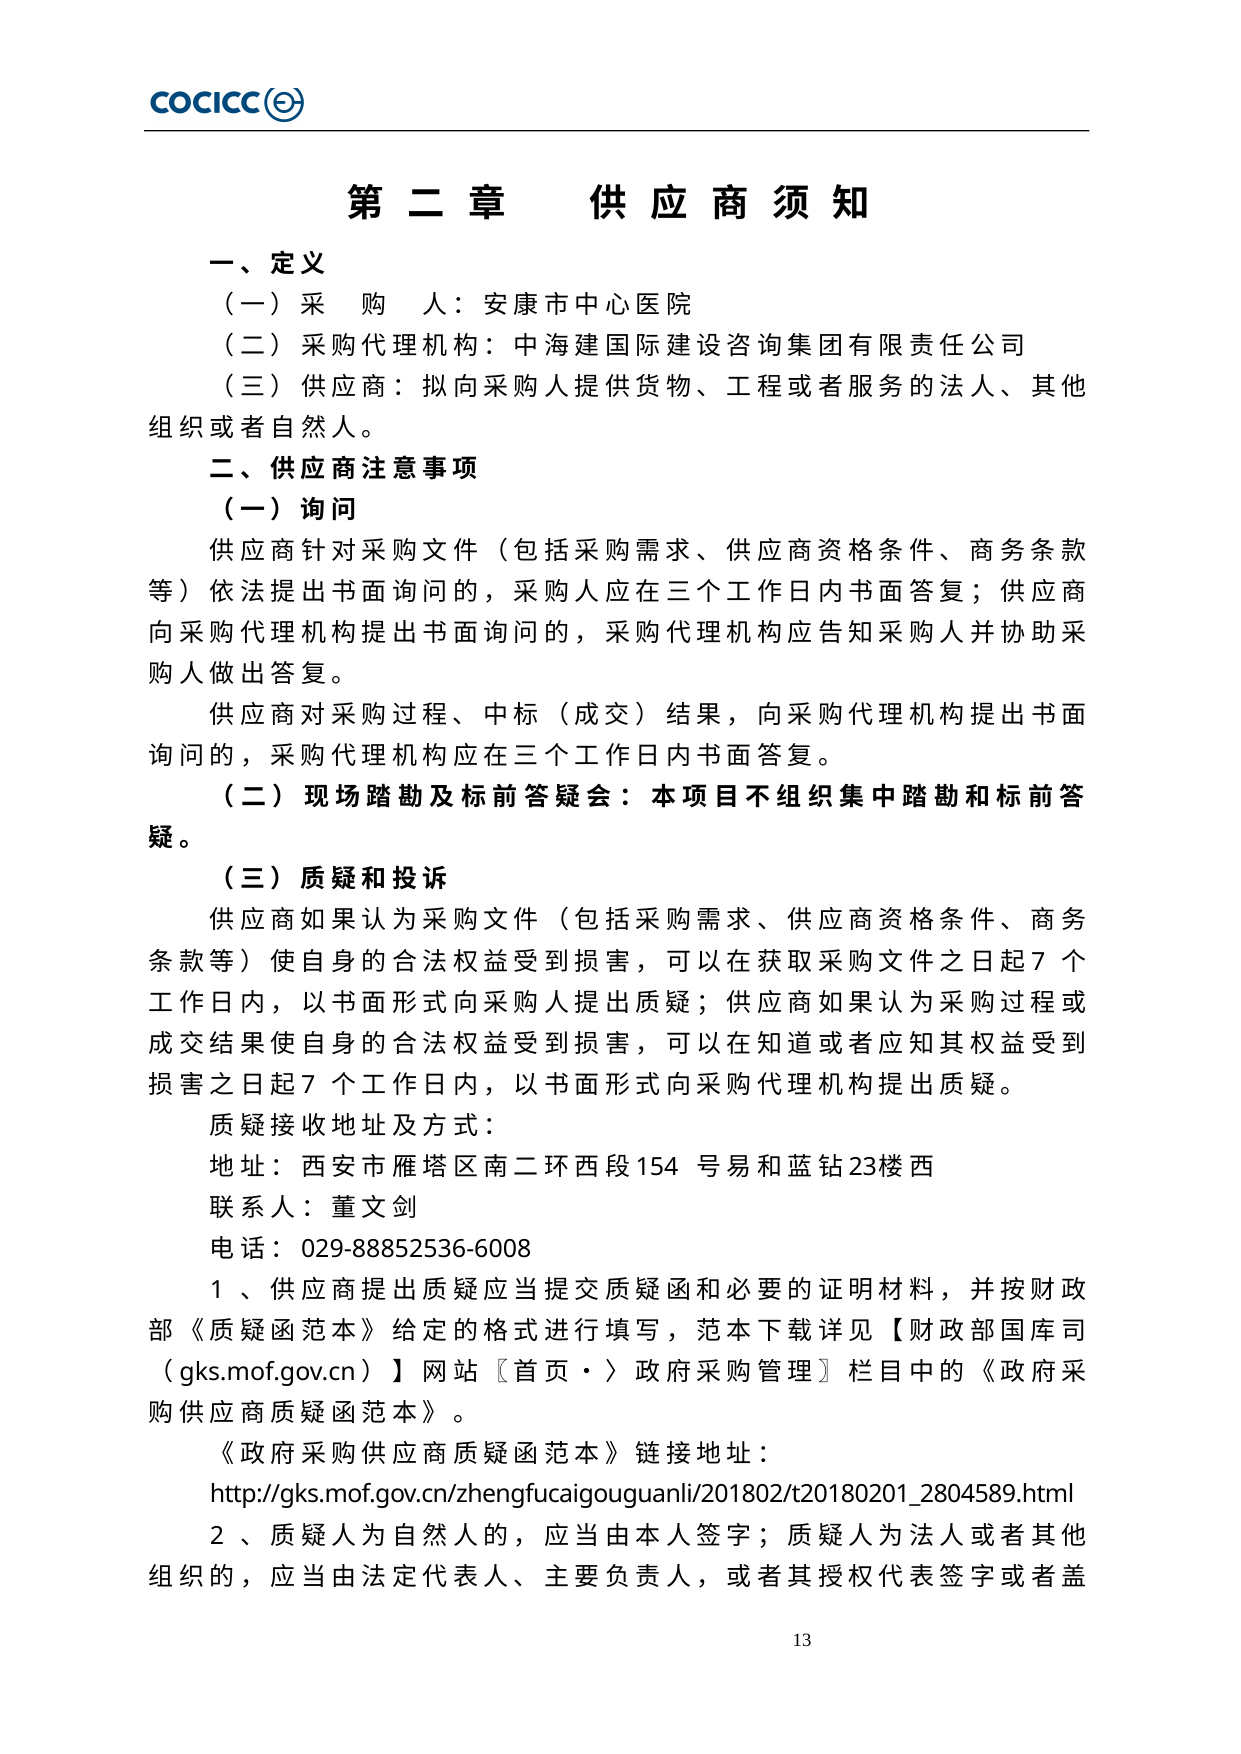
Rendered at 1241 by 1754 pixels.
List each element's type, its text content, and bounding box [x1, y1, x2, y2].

text http://gks.mof.gov.cn/zhengfucaigouguanli/201802/t20180201_2804589.html [149, 1472, 1092, 1513]
text （一）询问 [149, 487, 1092, 528]
text （二）现场踏勘及标前答疑会：本项目不组织集中踏勘和标前答疑。 [149, 774, 1092, 856]
text （三）供应商：拟向采购人提供货物、工程或者服务的法人、其他组织或者自然人。 [149, 364, 1092, 446]
text 供应商针对采购文件（包括采购需求、供应商资格条件、商务条款等）依法提出书面询问的，采购人应在三个工作日内书面答复；供应商向采购代理机构提出书面询问的，采购代理机构应告知采购人并协助采购人做出答复。 [149, 528, 1092, 692]
text 1、供应商提出质疑应当提交质疑函和必要的证明材料，并按财政部《质疑函范本》给定的格式进行填写，范本下载详见【财政部国库司（gks.mof.gov.cn）】网站〖首页•〉政府采购管理〗栏目中的《政府采购供应商质疑函范本》。 [149, 1267, 1092, 1431]
text 质疑接收地址及方式： [149, 1103, 1092, 1144]
text （二）采购代理机构：中海建国际建设咨询集团有限责任公司 [149, 323, 1092, 364]
text （三）质疑和投诉 [149, 856, 1092, 897]
text 供应商如果认为采购文件（包括采购需求、供应商资格条件、商务条款等）使自身的合法权益受到损害，可以在获取采购文件之日起7个工作日内，以书面形式向采购人提出质疑；供应商如果认为采购过程或成交结果使自身的合法权益受到损害，可以在知道或者应知其权益受到损害之日起7个工作日内，以书面形式向采购代理机构提出质疑。 [149, 897, 1092, 1103]
subtitle 二、供应商注意事项 [149, 446, 1092, 487]
subtitle 第二章 供应商须知 [149, 159, 1092, 241]
text 电话：029-88852536-6008 [149, 1226, 1092, 1267]
text （一）采 购 人：安康市中心医院 [149, 282, 1092, 323]
text 供应商对采购过程、中标（成交）结果，向采购代理机构提出书面询问的，采购代理机构应在三个工作日内书面答复。 [149, 692, 1092, 774]
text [149, 1513, 1092, 1595]
subtitle 一、定义 [149, 241, 1092, 282]
text 地址：西安市雁塔区南二环西段154号易和蓝钻23楼西 [149, 1144, 1092, 1185]
text 联系人：董文剑 [149, 1185, 1092, 1226]
picture [147, 88, 308, 128]
text 《政府采购供应商质疑函范本》链接地址： [149, 1431, 1092, 1472]
